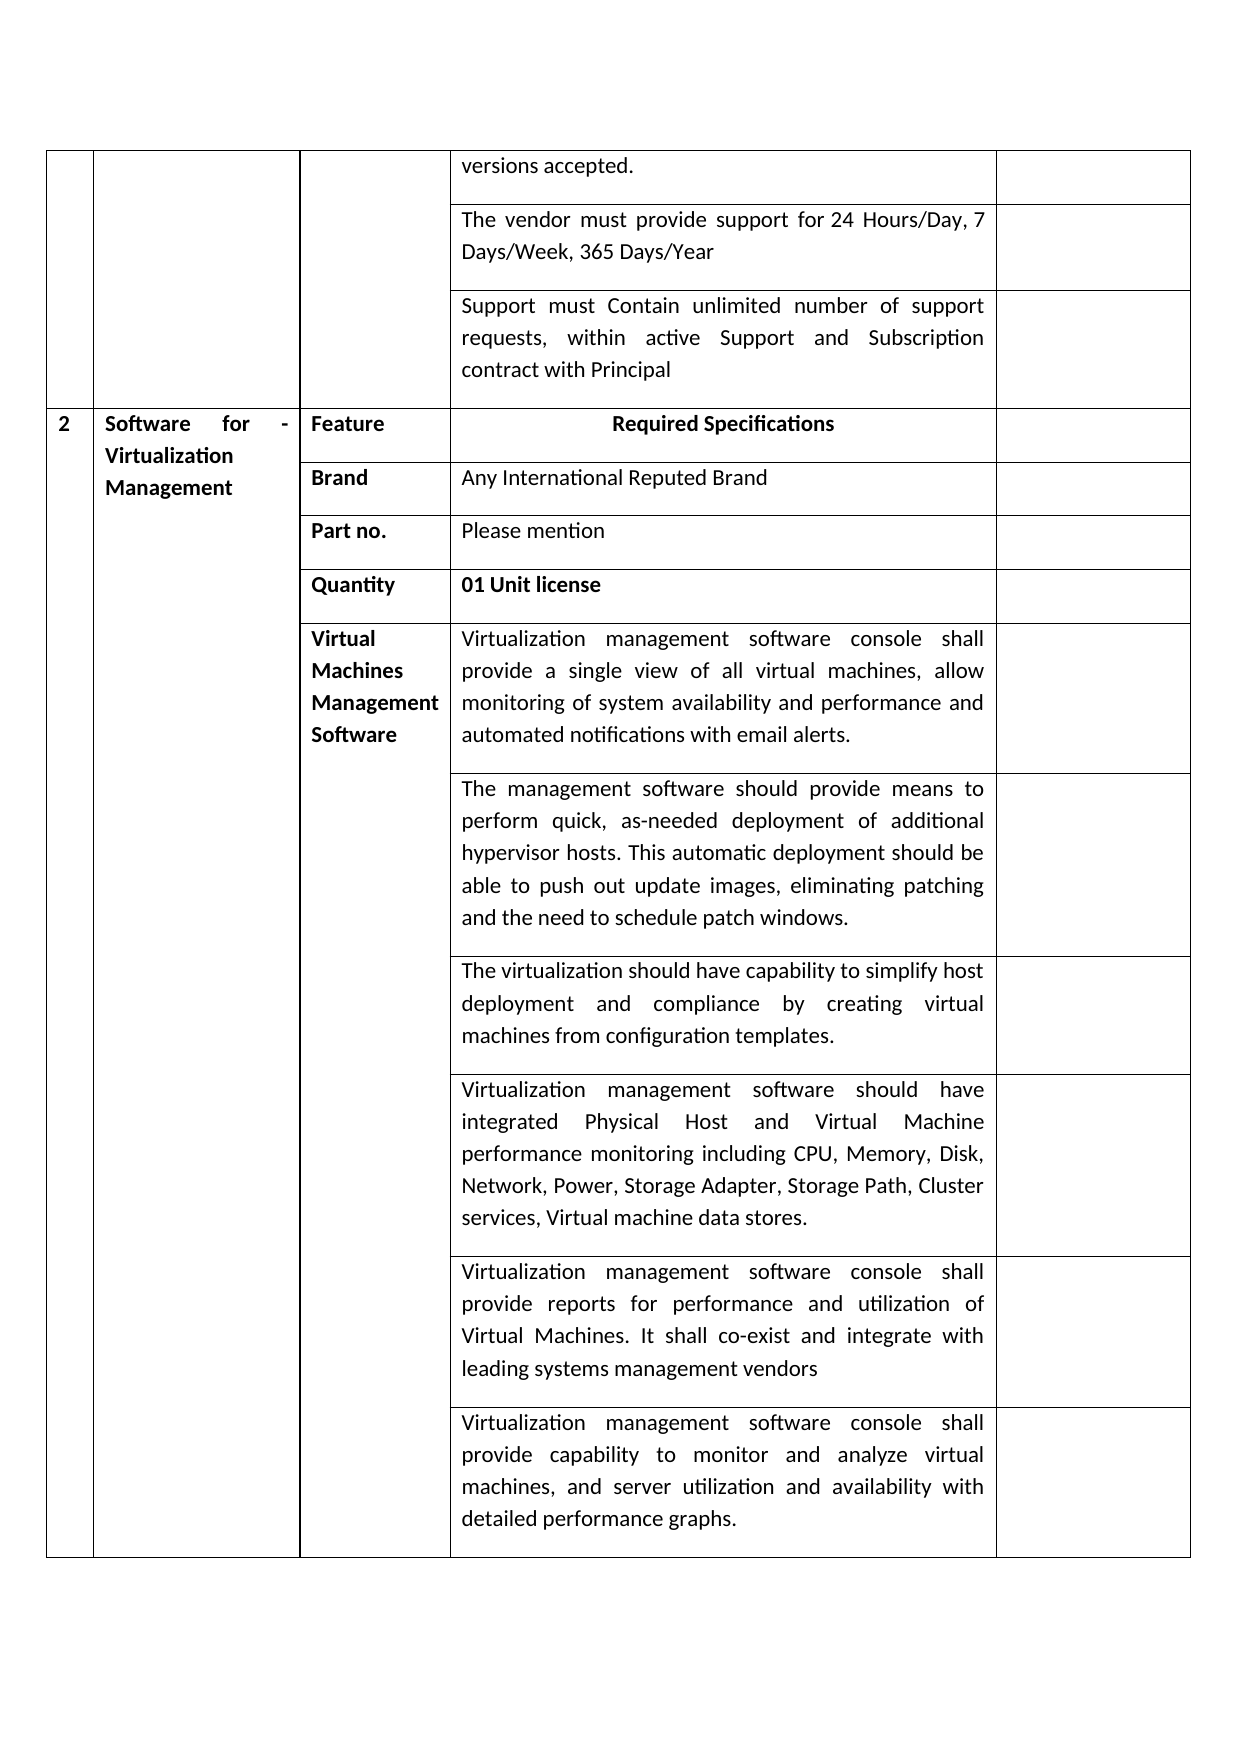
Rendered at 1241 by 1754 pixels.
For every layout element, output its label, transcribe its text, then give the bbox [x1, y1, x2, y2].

table_cell [997, 957, 1190, 1074]
table_cell [997, 516, 1190, 569]
table_cell Virtualization management software console shall provide capability to monitor and analyze virtual machines, and server utilization and availability with detailed performance graphs. [451, 1408, 996, 1557]
table_cell Any International Reputed Brand [451, 463, 996, 515]
table_cell Required Specifications [451, 409, 996, 462]
table_cell [997, 291, 1190, 408]
table_cell The vendor must provide support for 24 Hours/Day, 7 Days/Week, 365 Days/Year [451, 205, 996, 290]
table_cell Please mention [451, 516, 996, 569]
table_cell [997, 570, 1190, 623]
table_cell [997, 1257, 1190, 1407]
table_cell The management software should provide means to perform quick, as-needed deployment of additional hypervisor hosts. This automatic deployment should be able to push out update images, eliminating patching and the need to schedule patch windows. [451, 774, 996, 956]
table_cell Virtualization management software console shall provide a single view of all virtual machines, allow monitoring of system availability and performance and automated notifications with email alerts. [451, 624, 996, 773]
table_cell Virtualization management software console shall provide reports for performance and utilization of Virtual Machines. It shall co-exist and integrate with leading systems management vendors [451, 1257, 996, 1407]
table_cell Virtual Machines Management Software [301, 624, 450, 1557]
table_cell Software for - Virtualization Management [94, 409, 299, 1557]
table_cell [997, 205, 1190, 290]
table_cell [997, 1408, 1190, 1557]
table_cell Virtualization management software should have integrated Physical Host and Virtual Machine performance monitoring including CPU, Memory, Disk, Network, Power, Storage Adapter, Storage Path, Cluster services, Virtual machine data stores. [451, 1075, 996, 1256]
table_cell 01 Unit license [451, 570, 996, 623]
table_cell [997, 774, 1190, 956]
table_cell The virtualization should have capability to simplify host deployment and compliance by creating virtual machines from configuration templates. [451, 957, 996, 1074]
table_cell [997, 463, 1190, 515]
table_cell Part no. [301, 516, 450, 569]
table_cell Brand [301, 463, 450, 515]
table_cell Support must Contain unlimited number of support requests, within active Support and Subscription contract with Principal [451, 291, 996, 408]
table_cell . [997, 151, 1190, 204]
table_cell 2 [47, 409, 93, 1557]
table_cell [997, 1075, 1190, 1256]
table_cell [997, 624, 1190, 773]
table_cell Quantity [301, 570, 450, 623]
table_cell [997, 409, 1190, 462]
table_cell Feature [301, 409, 450, 462]
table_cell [451, 151, 996, 204]
